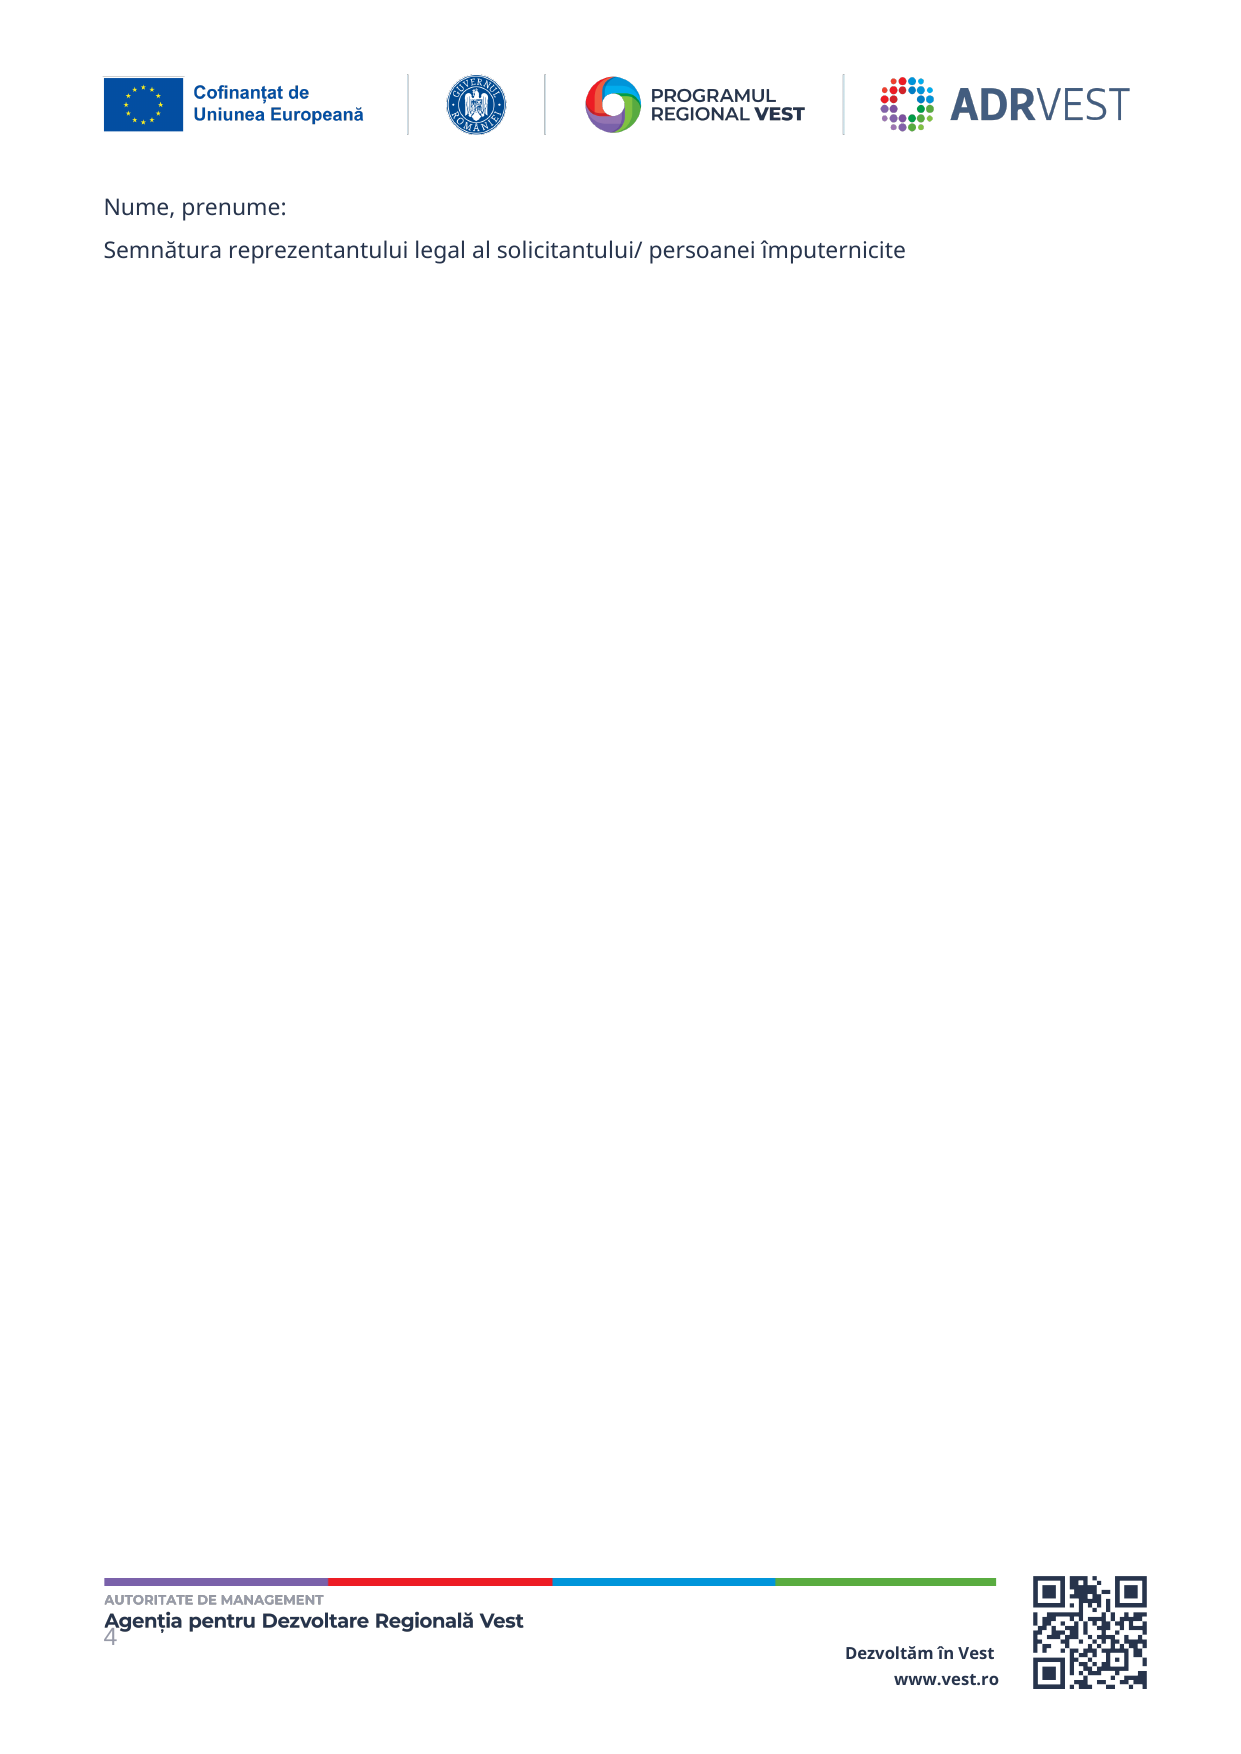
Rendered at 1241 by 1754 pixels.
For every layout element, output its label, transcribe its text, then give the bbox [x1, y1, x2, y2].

picture [1025, 1567, 1156, 1698]
text Semnătura reprezentantului legal al solicitantului/ persoanei împuternicite [103, 234, 1122, 265]
text Nume, prenume: [103, 190, 1122, 222]
picture [102, 74, 1130, 135]
